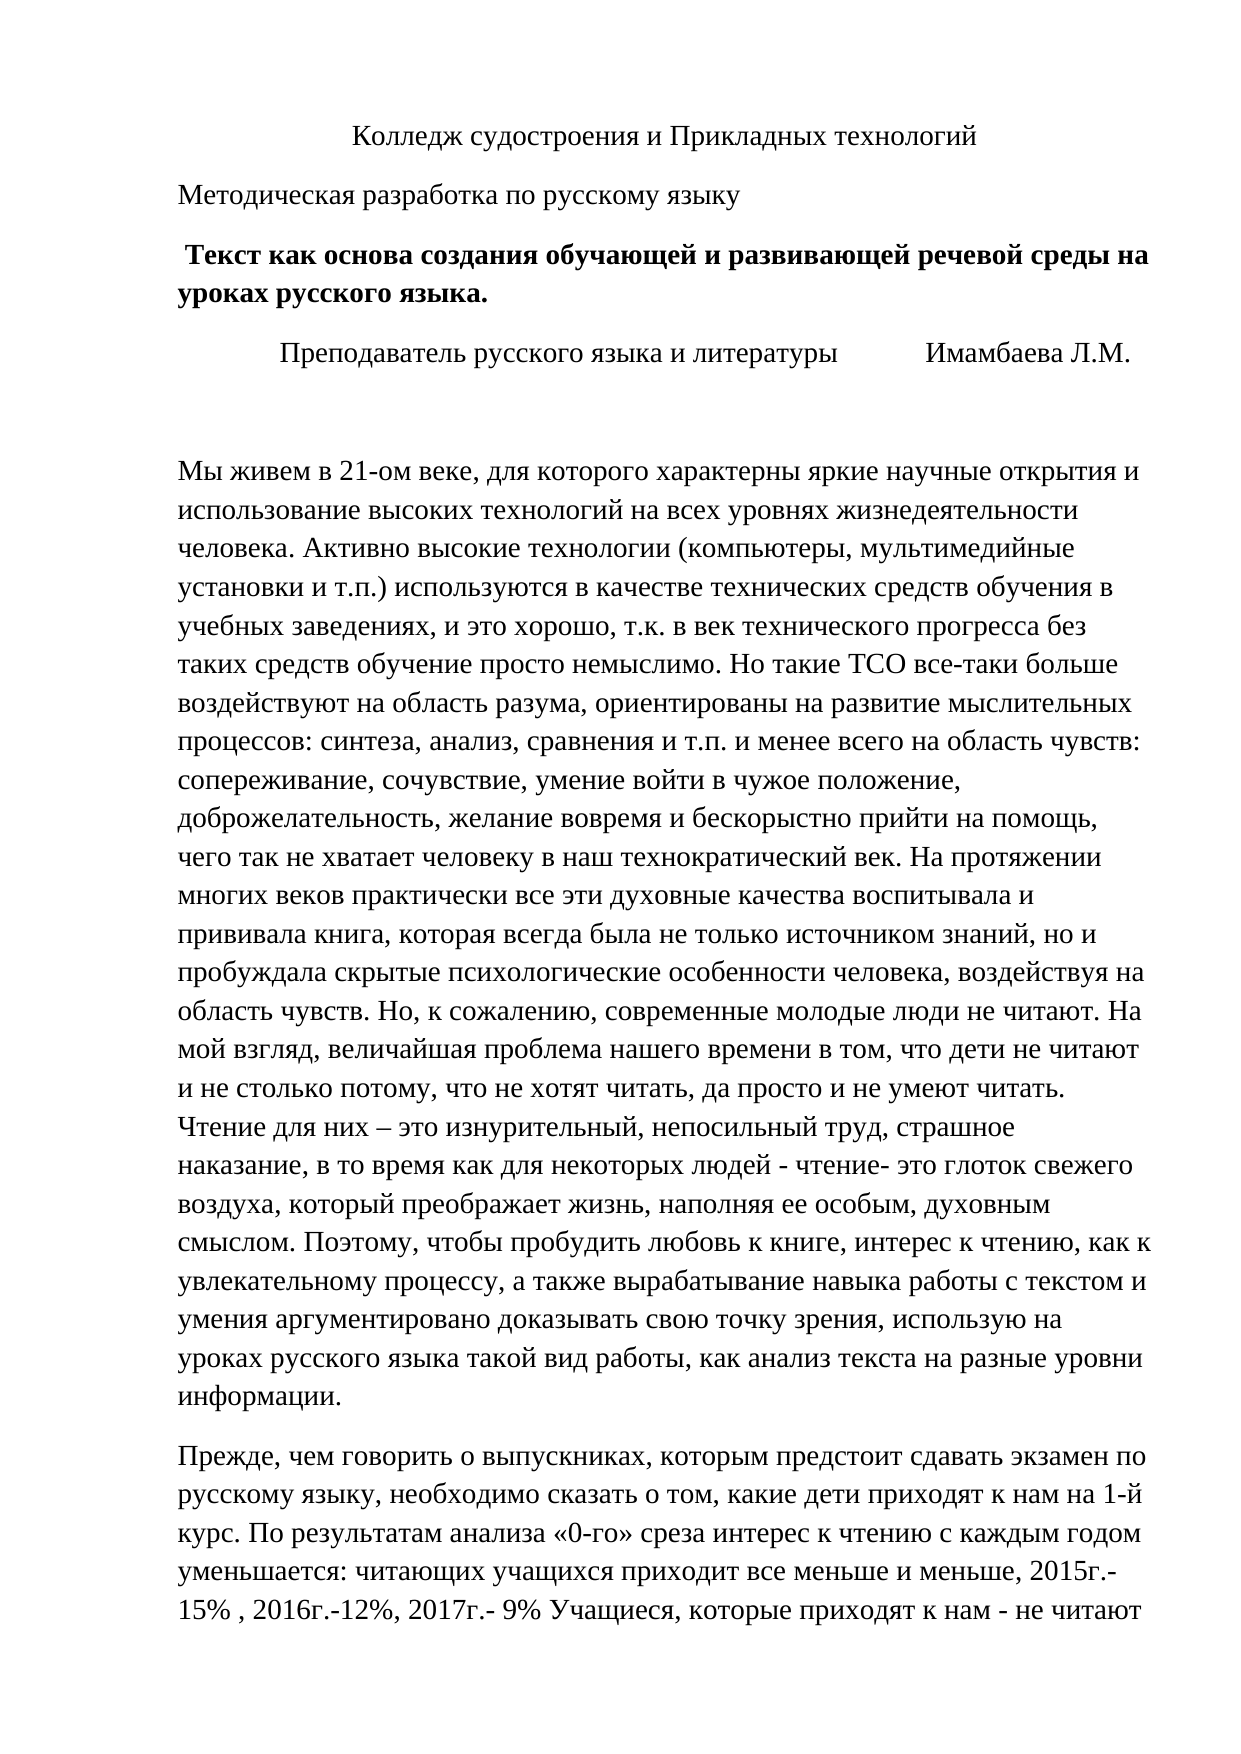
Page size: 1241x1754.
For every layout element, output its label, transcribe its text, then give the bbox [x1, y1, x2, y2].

text Методическая разработка по русскому языку [177, 177, 1152, 211]
text Текст как основа создания обучающей и развивающей речевой среды на уроках русского языка. [177, 237, 1152, 309]
text Мы живем в 21-ом веке, для которого характерны яркие научные открытия и использование высоких технологий на всех уровнях жизнедеятельности человека. Активно высокие технологии (компьютеры, мультимедийные установки и т.п.) используются в качестве технических средств обучения в учебных заведениях, и это хорошо, т.к. в век технического прогресса без таких средств обучение просто немыслимо. Но такие ТСО все-таки больше воздействуют на область разума, ориентированы на развитие мыслительных процессов: синтеза, анализ, сравнения и т.п. и менее всего на область чувств: сопереживание, сочувствие, умение войти в чужое положение, доброжелательность, желание вовремя и бескорыстно прийти на помощь, чего так не хватает человеку в наш технократический век. На протяжении многих веков практически все эти духовные качества воспитывала и прививала книга, которая всегда была не только источником знаний, но и пробуждала скрытые психологические особенности человека, воздействуя на область чувств. Но, к сожалению, современные молодые люди не читают. На мой взгляд, величайшая проблема нашего времени в том, что дети не читают и не столько потому, что не хотят читать, да просто и не умеют читать. Чтение для них – это изнурительный, непосильный труд, страшное наказание, в то время как для некоторых людей - чтение- это глоток свежего воздуха, который преображает жизнь, наполняя ее особым, духовным смыслом. Поэтому, чтобы пробудить любовь к книге, интерес к чтению, как к увлекательному процессу, а также вырабатывание навыка работы с текстом и умения аргументировано доказывать свою точку зрения, использую на уроках русского языка такой вид работы, как анализ текста на разные уровни информации. [177, 453, 1152, 1412]
text Преподаватель русского языка и литературы Имамбаева Л.М. [177, 335, 1152, 368]
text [177, 1438, 1152, 1626]
text Колледж судостроения и Прикладных технологий [177, 118, 1152, 152]
